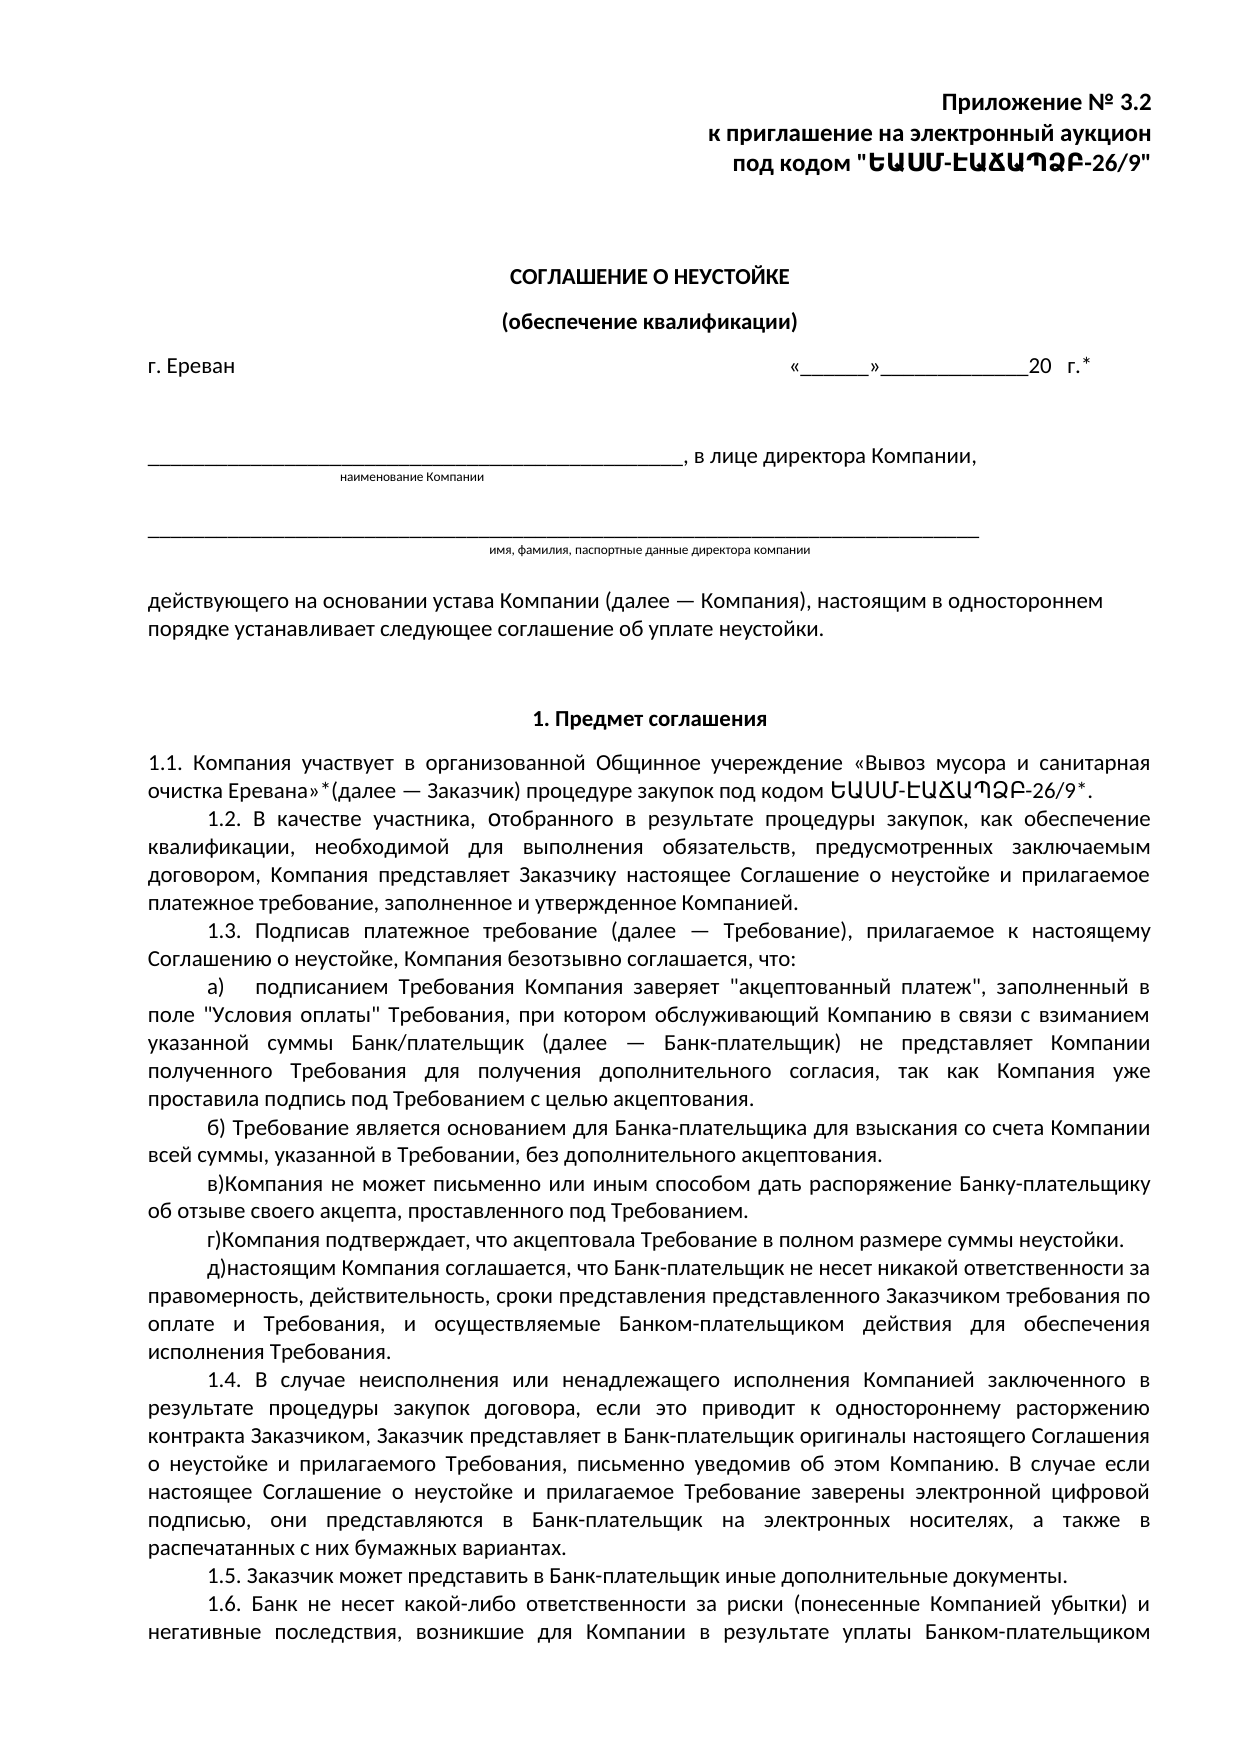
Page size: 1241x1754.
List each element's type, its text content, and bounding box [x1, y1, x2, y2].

text 1.5. Заказчик может представить в Банк-плательщик иные дополнительные документы. [148, 1561, 1152, 1589]
text _________________________________________________________________________ [148, 513, 1152, 542]
text г)Компания подтверждает, что акцептовала Требование в полном размере суммы неустойки. [148, 1225, 1152, 1253]
text действующего на основании устава Компании (далее — Компания), настоящим в одностороннем [148, 586, 1152, 614]
text б) Требование является основанием для Банка-плательщика для взыскания со счета Компании всей суммы, указанной в Требовании, без дополнительного акцептования. [148, 1113, 1152, 1169]
text к приглашение на электронный аукцион [177, 117, 1152, 147]
text наименование Компании [340, 469, 1152, 497]
text _______________________________________________, в лице директора Компании, [148, 441, 1152, 469]
text порядке устанавливает следующее соглашение об уплате неустойки. [148, 614, 1152, 642]
text 1.4. В случае неисполнения или ненадлежащего исполнения Компанией заключенного в результате процедуры закупок договора, если это приводит к одностороннему расторжению контракта Заказчиком, Заказчик представляет в Банк-плательщик оригиналы настоящего Соглашения о неустойке и прилагаемого Требования, письменно уведомив об этом Компанию. В случае если настоящее Соглашение о неустойке и прилагаемое Требование заверены электронной цифровой подписью, они представляются в Банк-плательщик на электронных носителях, а также в распечатанных с них бумажных вариантах. [148, 1365, 1152, 1561]
text 1.1. Компания участвует в организованной Общинное учереждение «Вывоз мусора и санитарная очистка Еревана»*(далее — Заказчик) процедуре закупок под кодом ԵԱՍՄ-ԷԱՃԱՊՁԲ-26/9*. [148, 748, 1152, 804]
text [148, 1589, 1152, 1645]
text имя, фамилия, паспортные данные директора компании [148, 542, 1152, 569]
text в)Компания не может письменно или иным способом дать распоряжение Банку-плательщику об отзыве своего акцепта, проставленного под Требованием. [148, 1169, 1152, 1225]
text 1. Предмет соглашения [148, 704, 1152, 732]
table_header «______»_____________20 г.* [635, 351, 1104, 396]
text 1.2. В качестве участника, օтобранного в результате процедуры закупок, как обеспечение квалификации, необходимой для выполнения обязательств, предусмотренных заключаемым договором, Kомпания представляет Заказчику настоящее Соглашение о неустойке и прилагаемое платежное требование, заполненное и утвержденное Компанией. [148, 804, 1152, 916]
text СОГЛАШЕНИЕ О НЕУСТОЙКЕ [148, 262, 1152, 290]
table_header г. Ереван [136, 351, 635, 396]
text под кодом "ԵԱՍՄ-ԷԱՃԱՊՁԲ-26/9" [177, 147, 1152, 178]
text (обеспечение квалификации) [148, 307, 1152, 335]
text 1.3. Подписав платежное требование (далее — Требование), прилагаемое к настоящему Соглашению о неустойке, Компания безотзывно соглашается, что: [148, 916, 1152, 972]
text а) подписанием Требования Компания заверяет "акцептованный платеж", заполненный в поле "Условия оплаты" Требования, при котором обслуживающий Компанию в связи с взиманием указанной суммы Банк/плательщик (далее — Банк-плательщик) не представляет Компании полученного Требования для получения дополнительного согласия, так как Компания уже проставила подпись под Требованием с целью акцептования. [148, 972, 1152, 1113]
text Приложение № 3.2 [148, 86, 1152, 117]
text д)настоящим Компания соглашается, что Банк-плательщик не несет никакой ответственности за правомерность, действительность, сроки представления представленного Заказчиком требования по оплате и Требования, и осуществляемые Банком-плательщиком действия для обеспечения исполнения Требования. [148, 1253, 1152, 1365]
